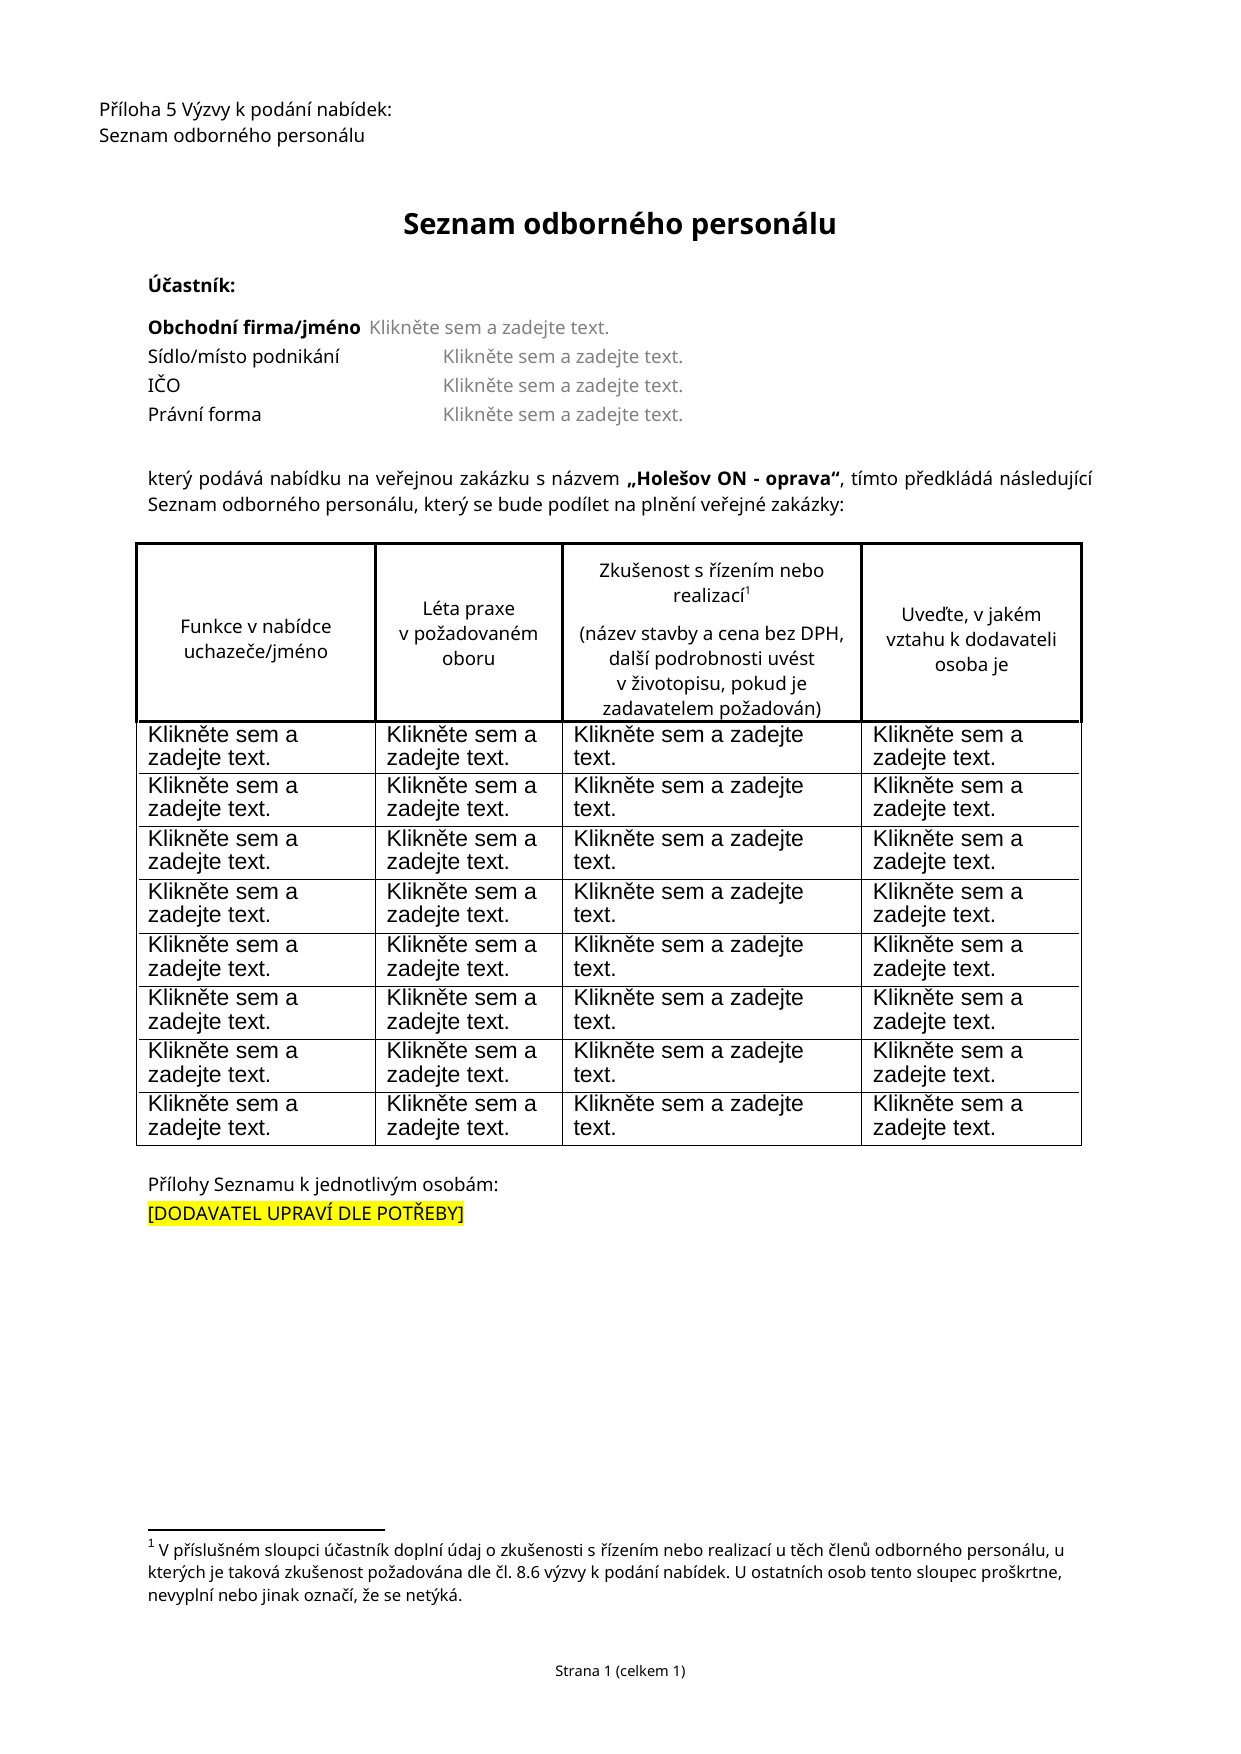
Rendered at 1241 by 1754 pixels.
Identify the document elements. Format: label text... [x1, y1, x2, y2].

text Přílohy Seznamu k jednotlivým osobám: [148, 1172, 1093, 1197]
text Právní forma [148, 398, 1093, 427]
title Seznam odborného personálu [148, 203, 1093, 243]
table_header Funkce v nabídce uchazeče/jméno [138, 545, 374, 720]
text Obchodní firma/jméno [148, 311, 1093, 340]
text [DODAVATEL UPRAVÍ DLE POTŘEBY] [148, 1197, 1092, 1226]
text IČO [148, 369, 1093, 398]
table_header Zkušenost s řízením nebo realizací (název stavby a cena bez DPH, další podrobnosti uvést v životopisu, pokud je zadavatelem požadován) [564, 545, 860, 720]
text Účastník: [148, 268, 1093, 299]
text který podává nabídku na veřejnou zakázku s názvem „Holešov ON - oprava“, tímto předkládá následující Seznam odborného personálu, který se bude podílet na plnění veřejné zakázky: [148, 465, 1093, 516]
text Sídlo/místo podnikání [148, 340, 1093, 369]
table_header Uveďte, v jakém vztahu k dodavateli osoba je [863, 545, 1080, 720]
table_header Léta praxe v požadovaném oboru [377, 545, 561, 720]
